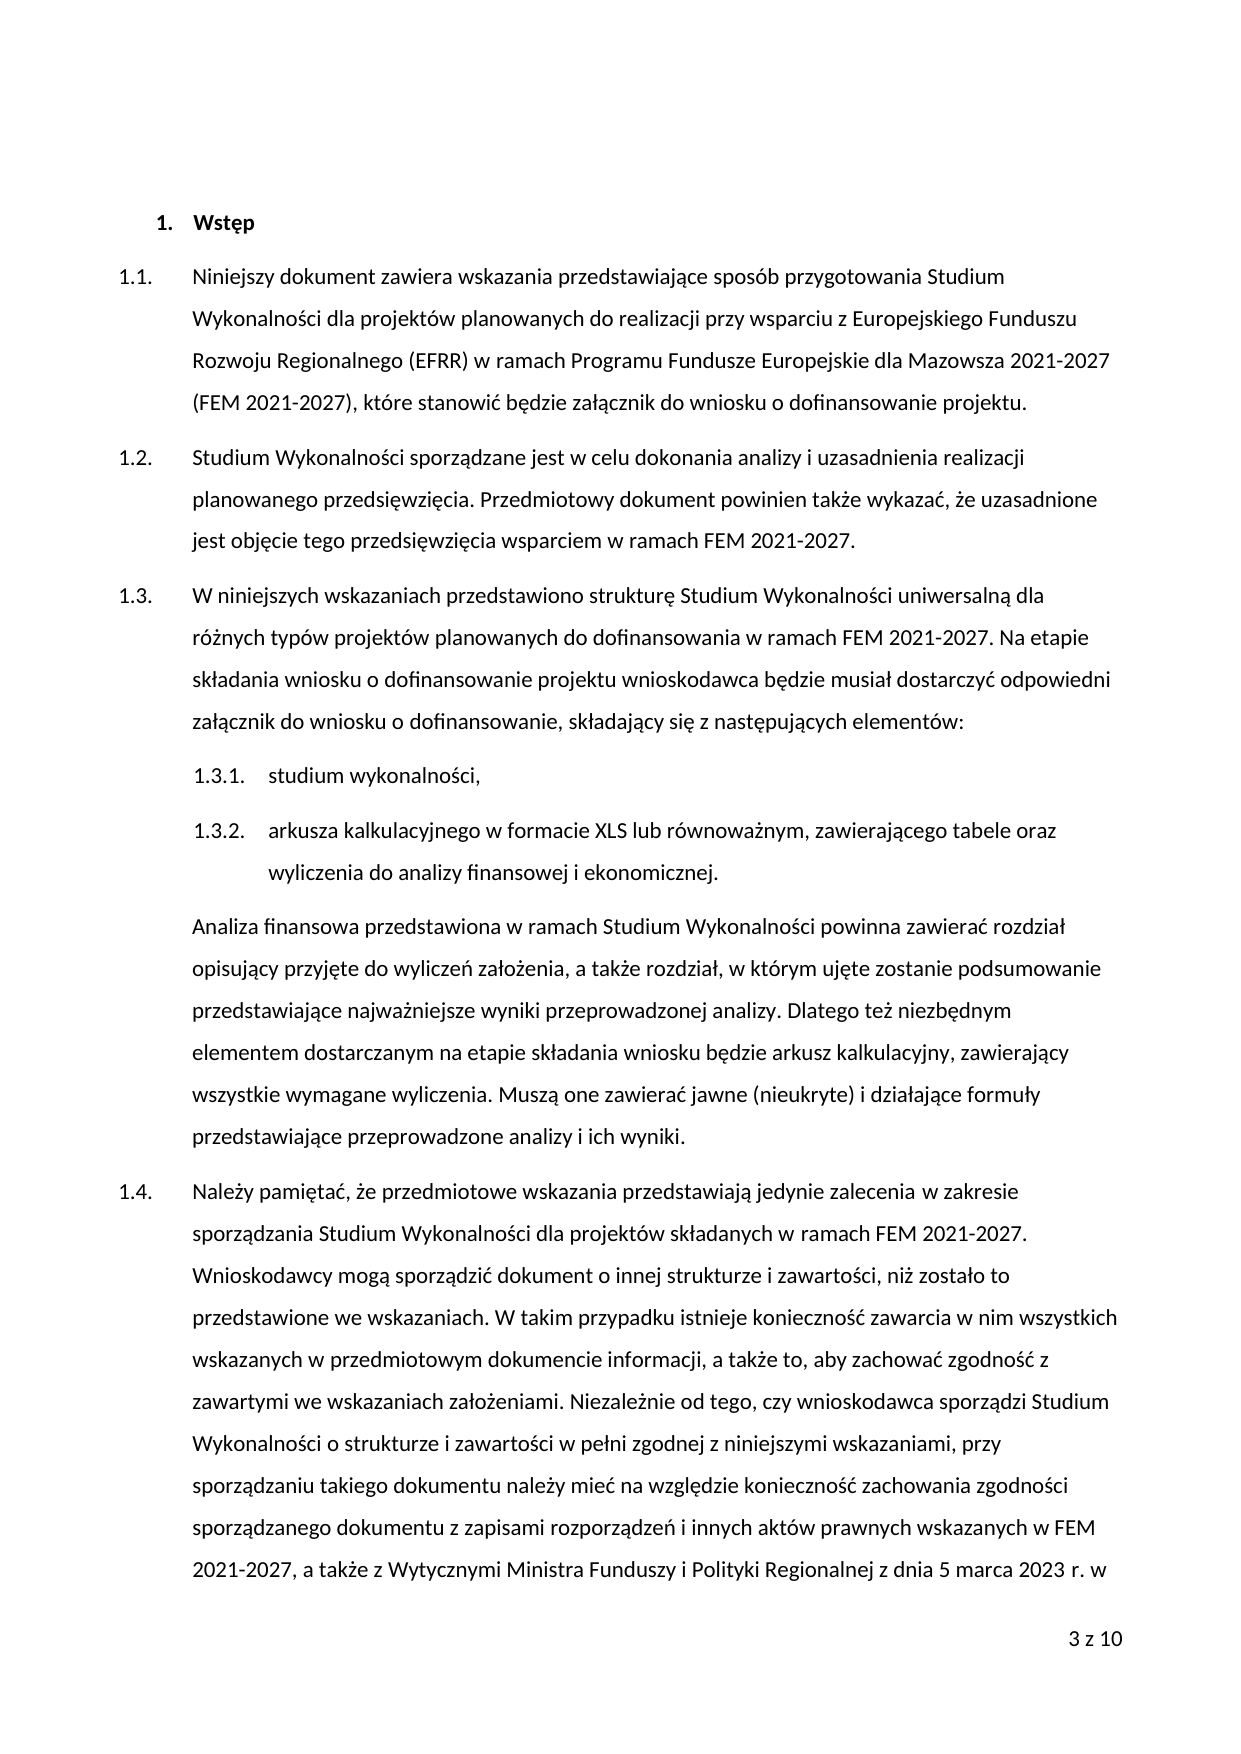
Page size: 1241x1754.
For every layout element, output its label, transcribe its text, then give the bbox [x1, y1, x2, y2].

subtitle Wstęp [156, 208, 1122, 236]
list Studium Wykonalności sporządzane jest w celu dokonania analizy i uzasadnienia realizacji planowanego przedsięwzięcia. Przedmiotowy dokument powinien także wykazać, że uzasadnione jest objęcie tego przedsięwzięcia wsparciem w ramach FEM 2021-2027. [118, 443, 1122, 555]
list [118, 1177, 1122, 1583]
list Niniejszy dokument zawiera wskazania przedstawiające sposób przygotowania Studium Wykonalności dla projektów planowanych do realizacji przy wsparciu z Europejskiego Funduszu Rozwoju Regionalnego (EFRR) w ramach Programu Fundusze Europejskie dla Mazowsza 2021-2027 (FEM 2021-2027), które stanowić będzie załącznik do wniosku o dofinansowanie projektu. [118, 262, 1122, 416]
list arkusza kalkulacyjnego w formacie XLS lub równoważnym, zawierającego tabele oraz wyliczenia do analizy finansowej i ekonomicznej. [193, 816, 1122, 886]
list studium wykonalności, [193, 762, 1122, 789]
text Analiza finansowa przedstawiona w ramach Studium Wykonalności powinna zawierać rozdział opisujący przyjęte do wyliczeń założenia, a także rozdział, w którym ujęte zostanie podsumowanie przedstawiające najważniejsze wyniki przeprowadzonej analizy. Dlatego też niezbędnym elementem dostarczanym na etapie składania wniosku będzie arkusz kalkulacyjny, zawierający wszystkie wymagane wyliczenia. Muszą one zawierać jawne (nieukryte) i działające formuły przedstawiające przeprowadzone analizy i ich wyniki. [192, 912, 1122, 1150]
list W niniejszych wskazaniach przedstawiono strukturę Studium Wykonalności uniwersalną dla różnych typów projektów planowanych do dofinansowania w ramach FEM 2021-2027. Na etapie składania wniosku o dofinansowanie projektu wnioskodawca będzie musiał dostarczyć odpowiedni załącznik do wniosku o dofinansowanie, składający się z następujących elementów: [118, 581, 1122, 735]
